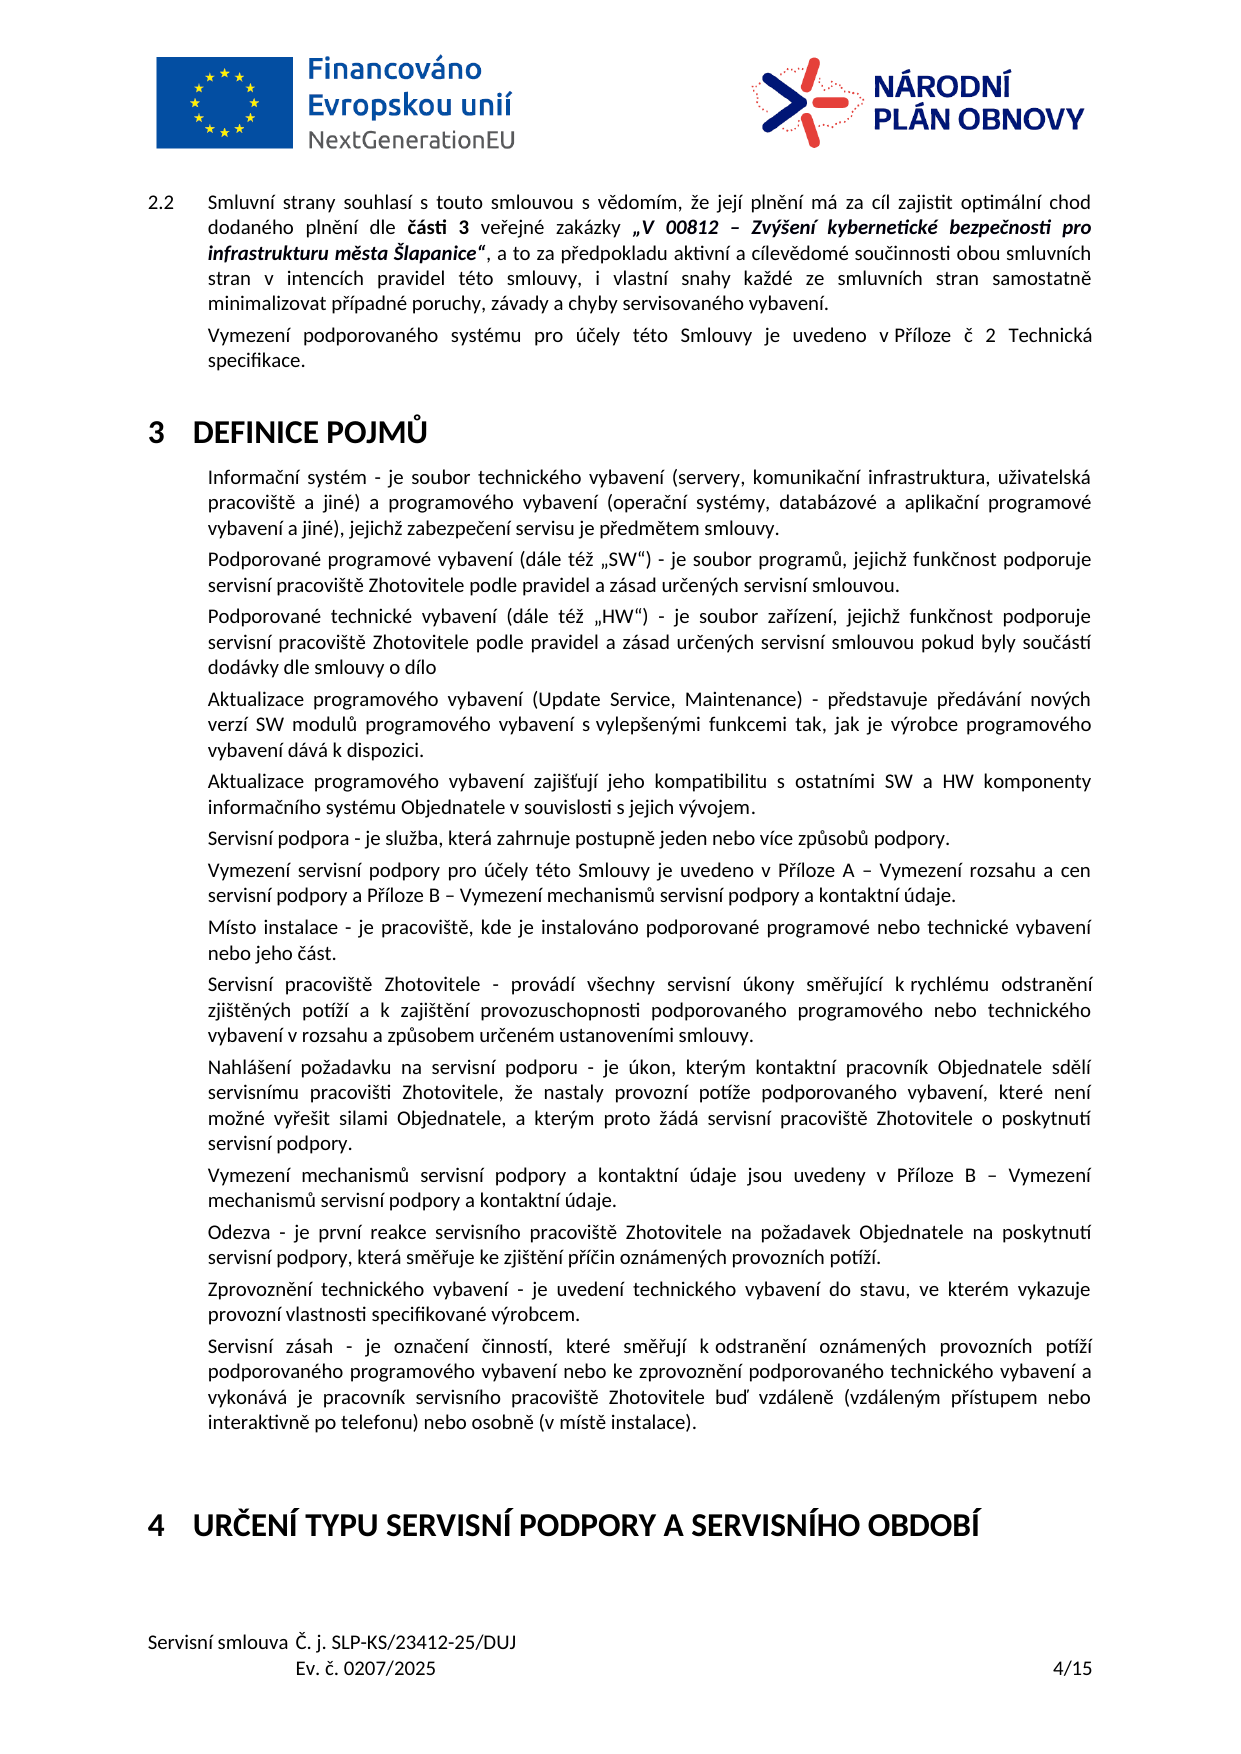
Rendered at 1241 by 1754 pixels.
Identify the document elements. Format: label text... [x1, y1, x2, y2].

subtitle Místo instalace - je pracoviště, kde je instalováno podporované programové nebo technické vybavení nebo jeho část. [208, 914, 1093, 965]
picture [147, 44, 1093, 161]
subtitle Servisní zásah - je označení činností, které směřují k odstranění oznámených provozních potíží podporovaného programového vybavení nebo ke zprovoznění podporovaného technického vybavení a vykonává je pracovník servisního pracoviště Zhotovitele buď vzdáleně (vzdáleným přístupem nebo interaktivně po telefonu) nebo osobně (v místě instalace). [208, 1333, 1093, 1435]
subtitle Aktualizace programového vybavení zajišťují jeho kompatibilitu s ostatními SW a HW komponenty informačního systému Objednatele v souvislosti s jejich vývojem. [208, 768, 1093, 819]
subtitle Definice pojmů [148, 411, 1093, 451]
subtitle Smluvní strany souhlasí s touto smlouvou s vědomím, že její plnění má za cíl zajistit optimální chod dodaného plnění dle části 3 veřejné zakázky „V 00812 – Zvýšení kybernetické bezpečnosti pro infrastrukturu města Šlapanice“, a to za předpokladu aktivní a cílevědomé součinnosti obou smluvních stran v intencích pravidel této smlouvy, i vlastní snahy každé ze smluvních stran samostatně minimalizovat případné poruchy, závady a chyby servisovaného vybavení. [148, 189, 1093, 316]
subtitle Odezva - je první reakce servisního pracoviště Zhotovitele na požadavek Objednatele na poskytnutí servisní podpory, která směřuje ke zjištění příčin oznámených provozních potíží. [208, 1219, 1093, 1270]
subtitle Podporované technické vybavení (dále též „HW“) - je soubor zařízení, jejichž funkčnost podporuje servisní pracoviště Zhotovitele podle pravidel a zásad určených servisní smlouvou pokud byly součástí dodávky dle smlouvy o dílo [208, 603, 1093, 680]
subtitle Vymezení mechanismů servisní podpory a kontaktní údaje jsou uvedeny v Příloze B – Vymezení mechanismů servisní podpory a kontaktní údaje. [208, 1162, 1093, 1213]
subtitle Určení typu servisní podpory a servisního období [148, 1504, 1093, 1544]
subtitle Vymezení podporovaného systému pro účely této Smlouvy je uvedeno v Příloze č 2 Technická specifikace. [208, 322, 1093, 373]
subtitle Nahlášení požadavku na servisní podporu - je úkon, kterým kontaktní pracovník Objednatele sdělí servisnímu pracovišti Zhotovitele, že nastaly provozní potíže podporovaného vybavení, které není možné vyřešit silami Objednatele, a kterým proto žádá servisní pracoviště Zhotovitele o poskytnutí servisní podpory. [208, 1054, 1093, 1156]
subtitle Servisní podpora - je služba, která zahrnuje postupně jeden nebo více způsobů podpory. [208, 826, 1093, 851]
subtitle Informační systém - je soubor technického vybavení (servery, komunikační infrastruktura, uživatelská pracoviště a jiné) a programového vybavení (operační systémy, databázové a aplikační programové vybavení a jiné), jejichž zabezpečení servisu je předmětem smlouvy. [208, 464, 1093, 540]
subtitle Podporované programové vybavení (dále též „SW“) - je soubor programů, jejichž funkčnost podporuje servisní pracoviště Zhotovitele podle pravidel a zásad určených servisní smlouvou. [208, 546, 1093, 597]
subtitle Aktualizace programového vybavení (Update Service, Maintenance) - představuje předávání nových verzí SW modulů programového vybavení s vylepšenými funkcemi tak, jak je výrobce programového vybavení dává k dispozici. [208, 686, 1093, 762]
subtitle Zprovoznění technického vybavení - je uvedení technického vybavení do stavu, ve kterém vykazuje provozní vlastnosti specifikované výrobcem. [208, 1276, 1093, 1327]
subtitle Vymezení servisní podpory pro účely této Smlouvy je uvedeno v Příloze A – Vymezení rozsahu a cen servisní podpory a Příloze B – Vymezení mechanismů servisní podpory a kontaktní údaje. [208, 857, 1093, 908]
subtitle Servisní pracoviště Zhotovitele - provádí všechny servisní úkony směřující k rychlému odstranění zjištěných potíží a k zajištění provozuschopnosti podporovaného programového nebo technického vybavení v rozsahu a způsobem určeném ustanoveními smlouvy. [208, 971, 1093, 1048]
